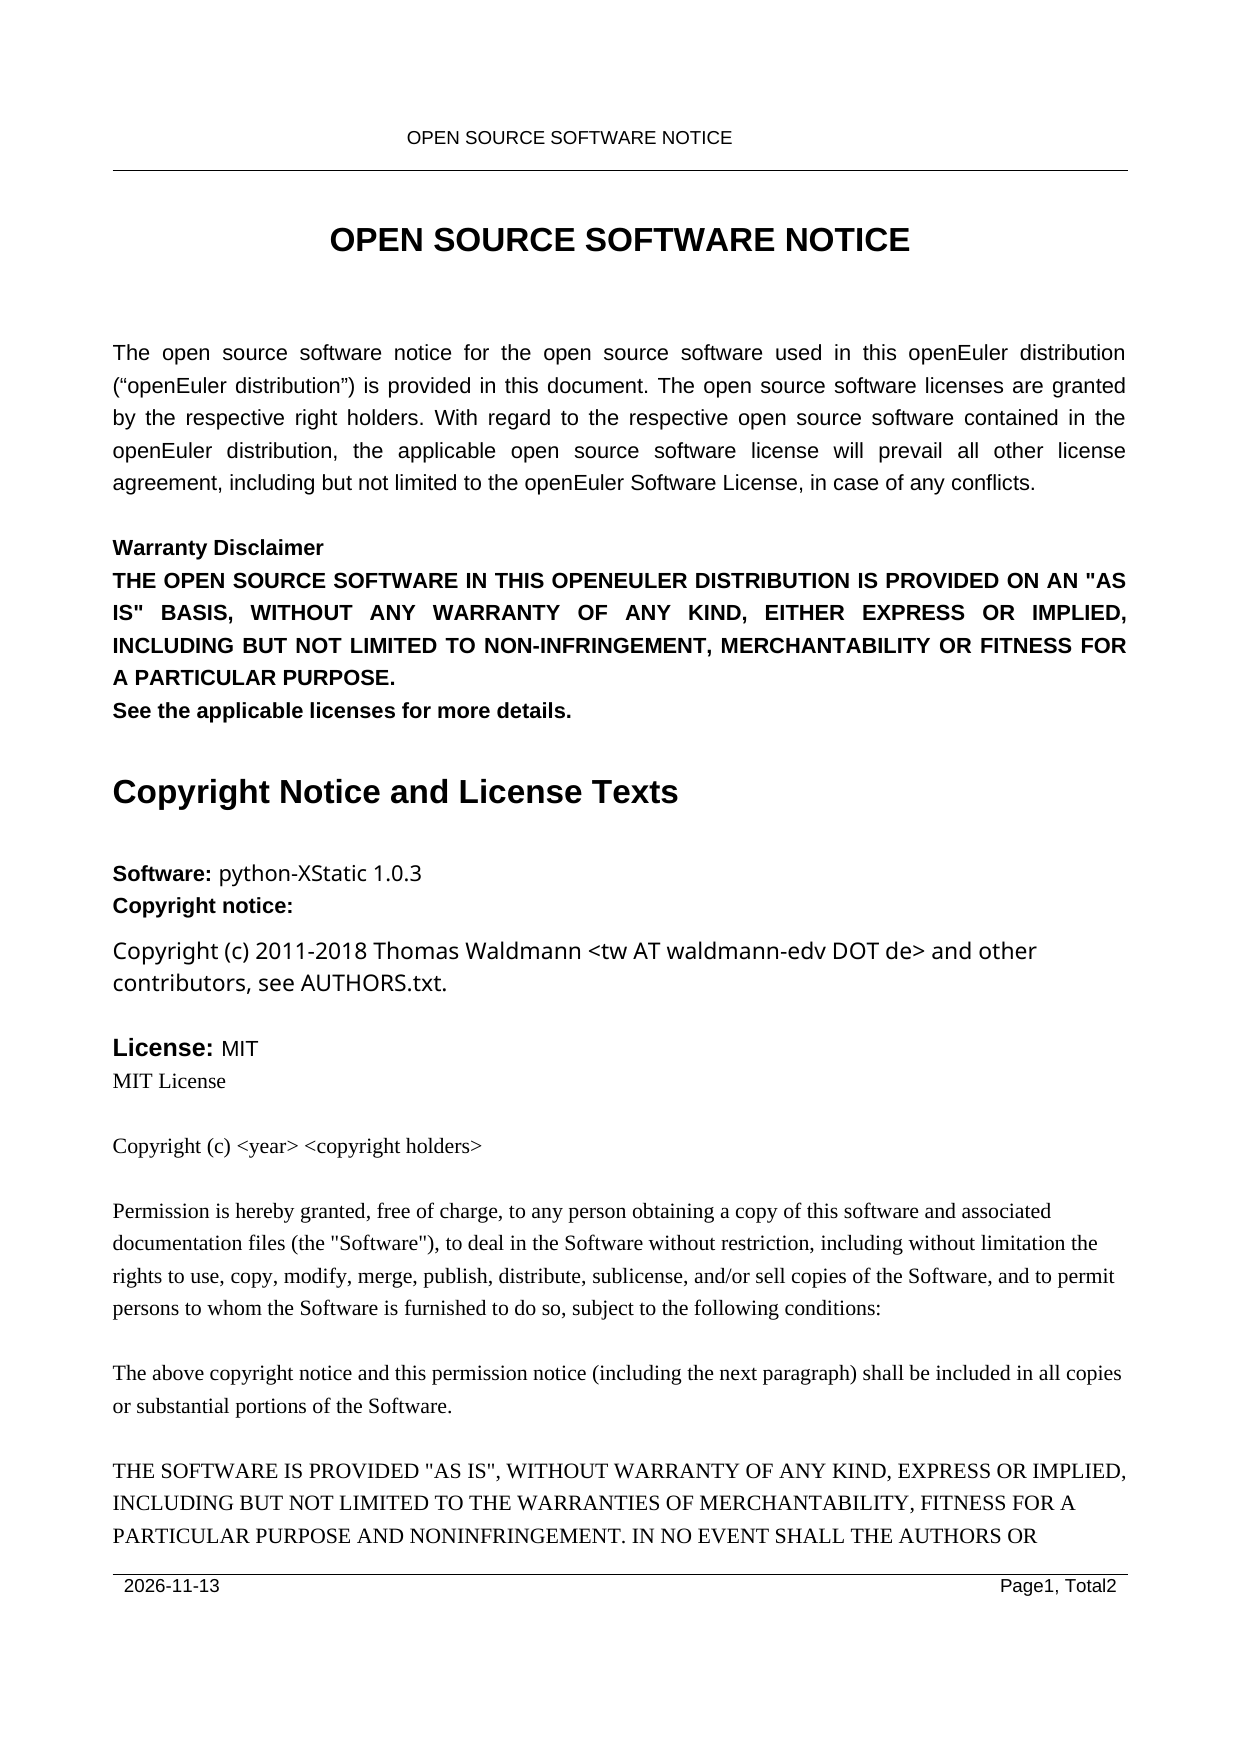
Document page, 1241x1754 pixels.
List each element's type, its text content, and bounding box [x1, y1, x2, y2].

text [112, 1064, 1128, 1551]
text Copyright (c) 2011-2018 Thomas Waldmann <tw AT waldmann-edv DOT de> and other contributors, see AUTHORS.txt. [112, 934, 1128, 1031]
text The open source software notice for the open source software used in this openEuler distribution (“openEuler distribution”) is provided in this document. The open source software licenses are granted by the respective right holders. With regard to the respective open source software contained in the openEuler distribution, the applicable open source software license will prevail all other license agreement, including but not limited to the openEuler Software License, in case of any conflicts. [112, 336, 1128, 499]
text Copyright notice: [112, 889, 1128, 921]
title Software: python-XStatic 1.0.3 [112, 856, 1128, 889]
text Warranty Disclaimer [112, 531, 1128, 564]
text License: MIT [112, 1031, 1128, 1064]
text THE OPEN SOURCE SOFTWARE IN THIS OPENEULER DISTRIBUTION IS PROVIDED ON AN "AS IS" BASIS, WITHOUT ANY WARRANTY OF ANY KIND, EITHER EXPRESS OR IMPLIED, INCLUDING BUT NOT LIMITED TO NON-INFRINGEMENT, MERCHANTABILITY OR FITNESS FOR A PARTICULAR PURPOSE. See the applicable licenses for more details. [112, 564, 1128, 726]
text Copyright Notice and License Texts [112, 759, 1128, 824]
text OPEN SOURCE SOFTWARE NOTICE [112, 206, 1128, 271]
